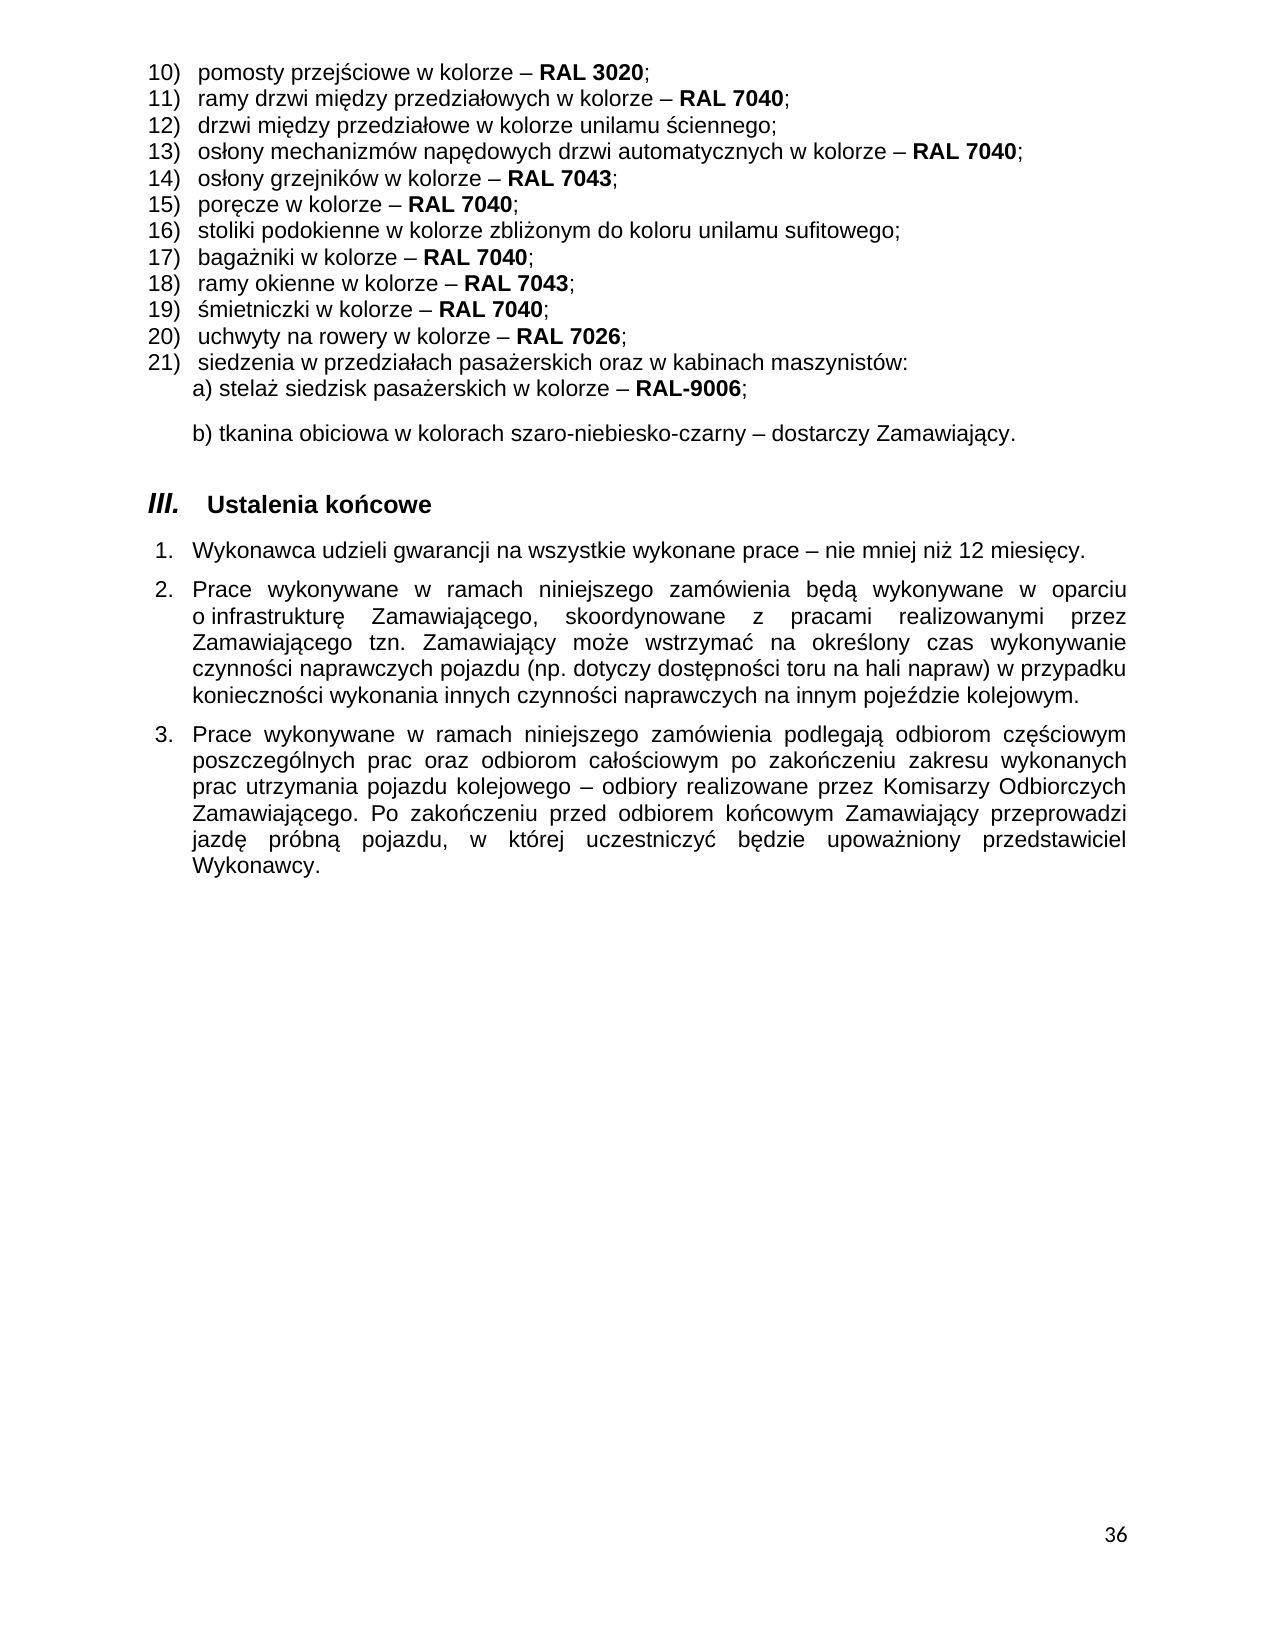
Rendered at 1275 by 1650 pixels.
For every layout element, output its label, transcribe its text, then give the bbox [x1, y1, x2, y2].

list poręcze w kolorze – RAL 7040; [148, 191, 1127, 217]
text b) tkanina obiciowa w kolorach szaro-niebiesko-czarny – dostarczy Zamawiający. [192, 420, 1127, 447]
list drzwi między przedziałowe w kolorze unilamu ściennego; [148, 112, 1127, 138]
list stoliki podokienne w kolorze zbliżonym do koloru unilamu sufitowego; [148, 217, 1127, 243]
list siedzenia w przedziałach pasażerskich oraz w kabinach maszynistów: [148, 349, 1127, 375]
list Ustalenia końcowe [148, 486, 1127, 520]
list bagażniki w kolorze – RAL 7040; [148, 243, 1127, 270]
list Prace wykonywane w ramach niniejszego zamówienia podlegają odbiorom częściowym poszczególnych prac oraz odbiorom całościowym po zakończeniu zakresu wykonanych prac utrzymania pojazdu kolejowego – odbiory realizowane przez Komisarzy Odbiorczych Zamawiającego. Po zakończeniu przed odbiorem końcowym Zamawiający przeprowadzi jazdę próbną pojazdu, w której uczestniczyć będzie upoważniony przedstawiciel Wykonawcy. [154, 721, 1127, 879]
list uchwyty na rowery w kolorze – RAL 7026; [148, 323, 1127, 349]
list ramy okienne w kolorze – RAL 7043; [148, 270, 1127, 296]
list ramy drzwi między przedziałowych w kolorze – RAL 7040; [148, 85, 1127, 112]
list osłony mechanizmów napędowych drzwi automatycznych w kolorze – RAL 7040; [148, 138, 1127, 164]
list osłony grzejników w kolorze – RAL 7043; [148, 164, 1127, 191]
text a) stelaż siedzisk pasażerskich w kolorze – RAL-9006; [192, 375, 1127, 402]
list śmietniczki w kolorze – RAL 7040; [148, 296, 1127, 323]
list pomosty przejściowe w kolorze – RAL 3020; [148, 59, 1127, 85]
list Prace wykonywane w ramach niniejszego zamówienia będą wykonywane w oparciu o infrastrukturę Zamawiającego, skoordynowane z pracami realizowanymi przez Zamawiającego tzn. Zamawiający może wstrzymać na określony czas wykonywanie czynności naprawczych pojazdu (np. dotyczy dostępności toru na hali napraw) w przypadku konieczności wykonania innych czynności naprawczych na innym pojeździe kolejowym. [154, 576, 1127, 708]
list Wykonawca udzieli gwarancji na wszystkie wykonane prace – nie mniej niż 12 miesięcy. [154, 537, 1127, 564]
